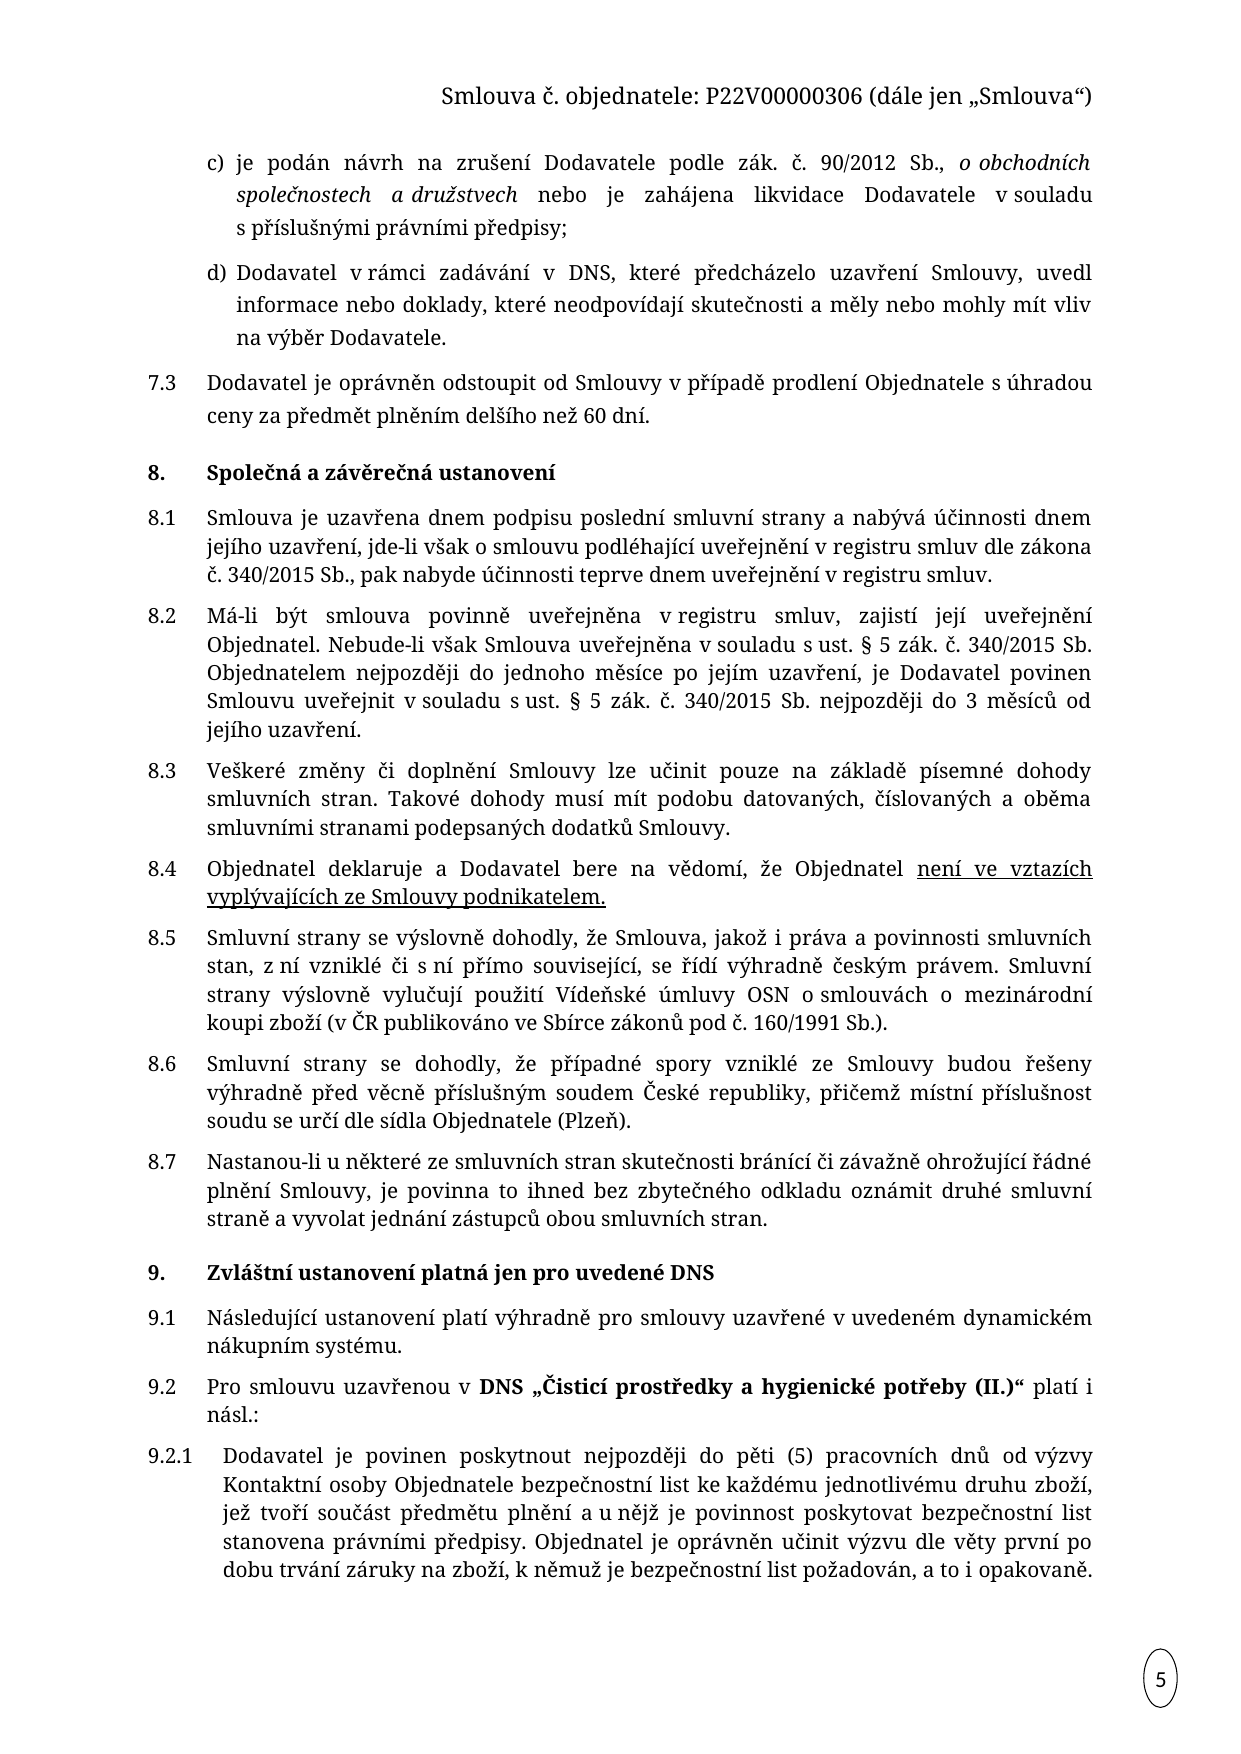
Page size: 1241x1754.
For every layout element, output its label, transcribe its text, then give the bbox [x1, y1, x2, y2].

list Společná a závěrečná ustanovení [148, 458, 1093, 487]
list je podán návrh na zrušení Dodavatele podle zák. č. 90/2012 Sb., o obchodních společnostech a družstvech nebo je zahájena likvidace Dodavatele v souladu s příslušnými právními předpisy; [207, 148, 1093, 241]
list Dodavatel v rámci zadávání v DNS, které předcházelo uzavření Smlouvy, uvedl informace nebo doklady, které neodpovídají skutečnosti a měly nebo mohly mít vliv na výběr Dodavatele. [207, 258, 1093, 352]
list Zvláštní ustanovení platná jen pro uvedené DNS [148, 1258, 1093, 1286]
list Pro smlouvu uzavřenou v DNS „Čisticí prostředky a hygienické potřeby (II.)“ platí i násl.: [148, 1372, 1093, 1429]
list Následující ustanovení platí výhradně pro smlouvy uzavřené v uvedeném dynamickém nákupním systému. [148, 1303, 1093, 1359]
list Veškeré změny či doplnění Smlouvy lze učinit pouze na základě písemné dohody smluvních stran. Takové dohody musí mít podobu datovaných, číslovaných a oběma smluvními stranami podepsaných dodatků Smlouvy. [148, 756, 1093, 841]
list Má-li být smlouva povinně uveřejněna v registru smluv, zajistí její uveřejnění Objednatel. Nebude-li však Smlouva uveřejněna v souladu s ust. § 5 zák. č. 340/2015 Sb. Objednatelem nejpozději do jednoho měsíce po jejím uzavření, je Dodavatel povinen Smlouvu uveřejnit v souladu s ust. § 5 zák. č. 340/2015 Sb. nejpozději do 3 měsíců od jejího uzavření. [148, 601, 1093, 743]
list Smluvní strany se dohodly, že případné spory vzniklé ze Smlouvy budou řešeny výhradně před věcně příslušným soudem České republiky, přičemž místní příslušnost soudu se určí dle sídla Objednatele (Plzeň). [148, 1049, 1093, 1135]
list Nastanou-li u některé ze smluvních stran skutečnosti bránící či závažně ohrožující řádné plnění Smlouvy, je povinna to ihned bez zbytečného odkladu oznámit druhé smluvní straně a vyvolat jednání zástupců obou smluvních stran. [148, 1147, 1093, 1233]
list Dodavatel je oprávněn odstoupit od Smlouvy v případě prodlení Objednatele s úhradou ceny za předmět plněním delšího než 60 dní. [148, 368, 1093, 429]
list Smluvní strany se výslovně dohodly, že Smlouva, jakož i práva a povinnosti smluvních stan, z ní vzniklé či s ní přímo související, se řídí výhradně českým právem. Smluvní strany výslovně vylučují použití Vídeňské úmluvy OSN o smlouvách o mezinárodní koupi zboží (v ČR publikováno ve Sbírce zákonů pod č. 160/1991 Sb.). [148, 923, 1093, 1037]
list Smlouva je uzavřena dnem podpisu poslední smluvní strany a nabývá účinnosti dnem jejího uzavření, jde-li však o smlouvu podléhající uveřejnění v registru smluv dle zákona č. 340/2015 Sb., pak nabyde účinnosti teprve dnem uveřejnění v registru smluv. [148, 503, 1093, 589]
list Objednatel deklaruje a Dodavatel bere na vědomí, že Objednatel není ve vztazích vyplývajících ze Smlouvy podnikatelem. [148, 854, 1093, 911]
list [148, 1441, 1093, 1584]
